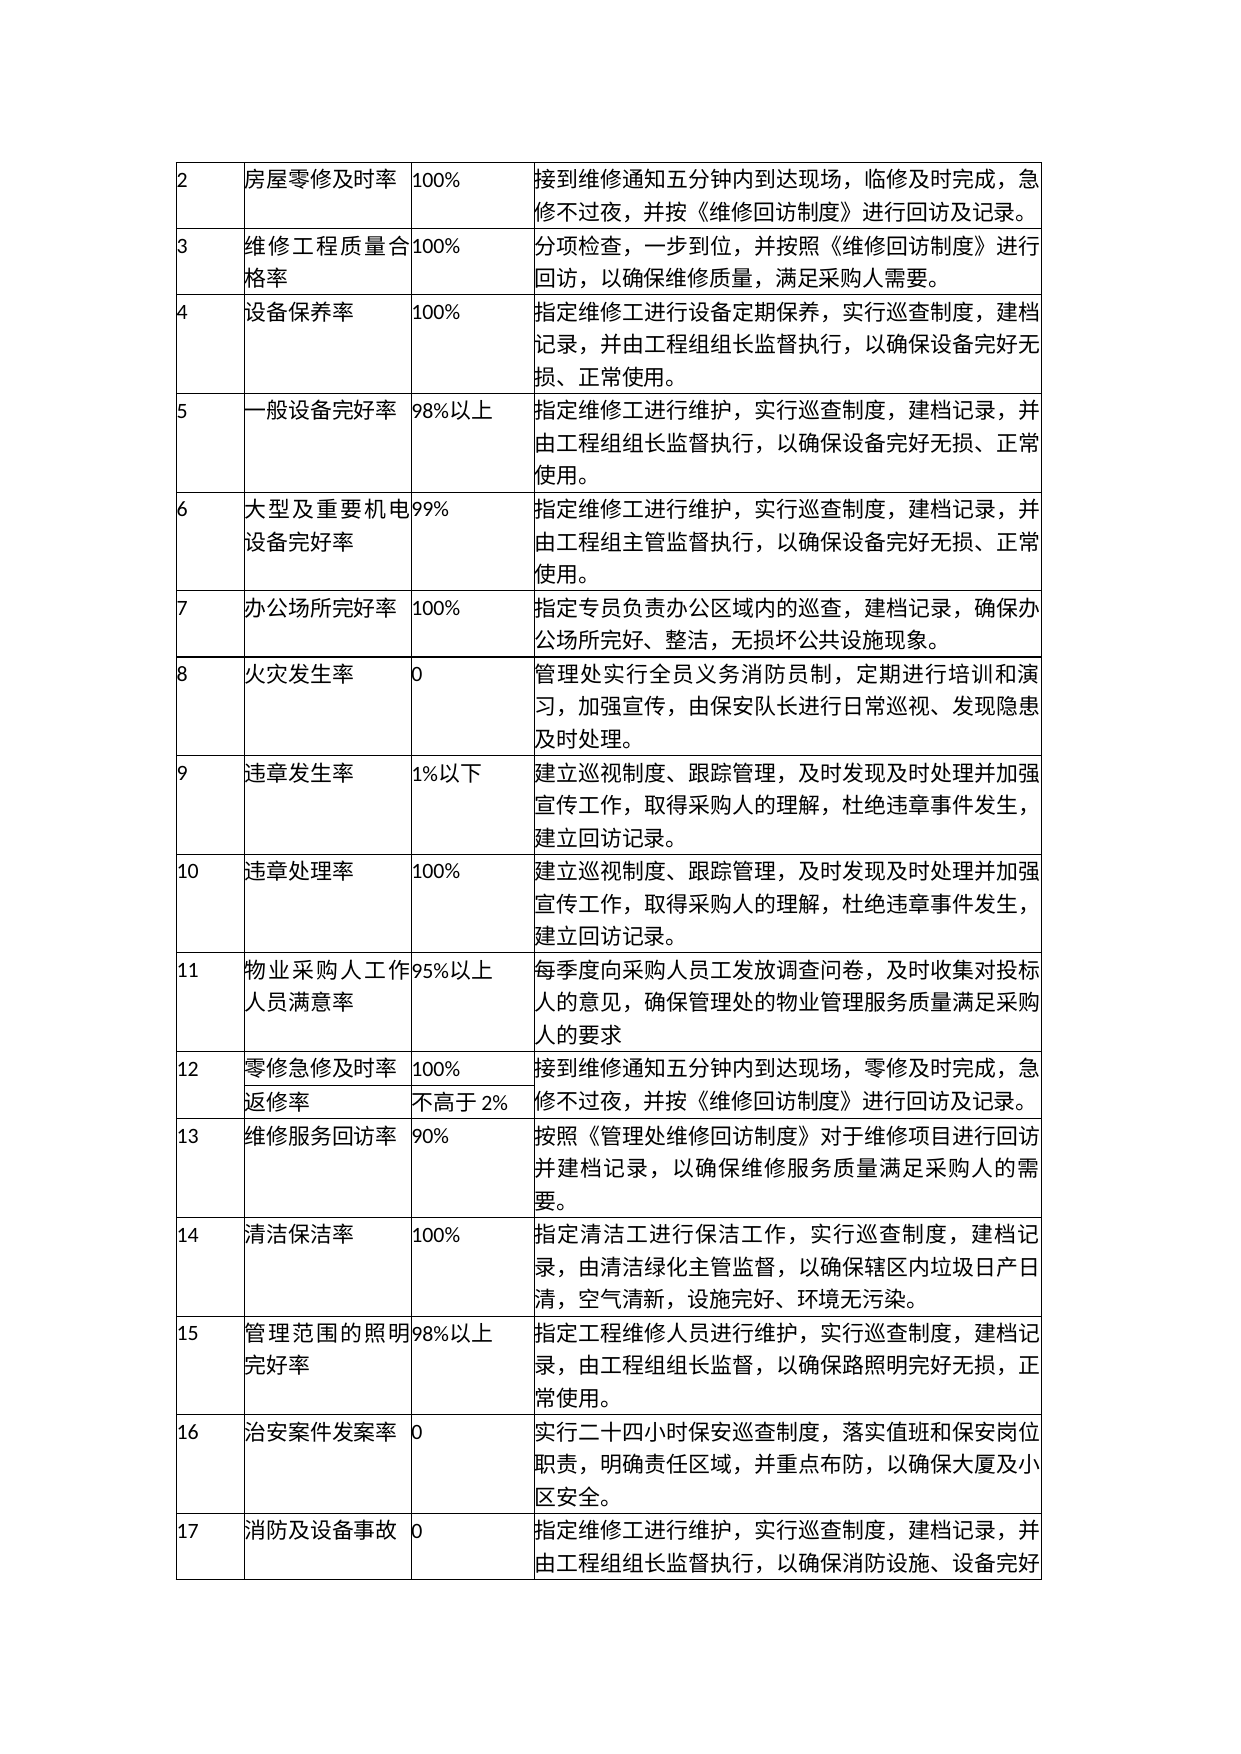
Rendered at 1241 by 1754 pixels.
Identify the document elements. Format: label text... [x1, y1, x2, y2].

table_cell 实行二十四小时保安巡查制度，落实值班和保安岗位职责，明确责任区域，并重点布防，以确保大厦及小区安全。 [535, 1415, 1041, 1513]
table_cell 设备保养率 [245, 295, 411, 393]
table_cell 95%以上 [412, 953, 534, 1051]
table_cell 指定工程维修人员进行维护，实行巡查制度，建档记录，由工程组组长监督，以确保路照明完好无损，正常使用。 [535, 1317, 1041, 1414]
table_cell 12 [177, 1052, 244, 1118]
table_cell 维修服务回访率 [245, 1119, 411, 1217]
table_cell 13 [177, 1119, 244, 1217]
table_cell 100% [412, 163, 534, 228]
table_cell 房屋零修及时率 [245, 163, 411, 228]
table_cell 11 [177, 953, 244, 1051]
table_cell 100% [412, 1052, 534, 1084]
table_cell 5 [177, 394, 244, 492]
table_cell 100% [412, 229, 534, 294]
table_cell 管理范围的照明完好率 [245, 1317, 411, 1414]
table_cell 100% [412, 295, 534, 393]
table_cell 100% [412, 591, 534, 656]
table_cell 大型及重要机电设备完好率 [245, 493, 411, 590]
table_cell 指定维修工进行设备定期保养，实行巡查制度，建档记录，并由工程组组长监督执行，以确保设备完好无损、正常使用。 [535, 295, 1041, 393]
table_cell 8 [177, 658, 244, 755]
table_cell 建立巡视制度、跟踪管理，及时发现及时处理并加强宣传工作，取得采购人的理解，杜绝违章事件发生，建立回访记录。 [535, 855, 1041, 952]
table_cell 不高于2% [412, 1086, 534, 1118]
table_cell 100% [412, 1218, 534, 1316]
table_cell 0 [412, 658, 534, 755]
table_cell 建立巡视制度、跟踪管理，及时发现及时处理并加强宣传工作，取得采购人的理解，杜绝违章事件发生，建立回访记录。 [535, 756, 1041, 854]
table_cell 3 [177, 229, 244, 294]
table_cell 指定维修工进行维护，实行巡查制度，建档记录，并由工程组主管监督执行，以确保设备完好无损、正常使用。 [535, 493, 1041, 590]
table_cell 办公场所完好率 [245, 591, 411, 656]
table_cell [535, 1514, 1041, 1579]
table_cell 99% [412, 493, 534, 590]
table_cell 1%以下 [412, 756, 534, 854]
table_cell 98%以上 [412, 1317, 534, 1414]
table_cell 治安案件发案率 [245, 1415, 411, 1513]
table_cell 消防及设备事故 [245, 1514, 411, 1579]
table_cell 火灾发生率 [245, 658, 411, 755]
table_cell 0 [412, 1514, 534, 1579]
table_cell 零修急修及时率 [245, 1052, 411, 1084]
table_cell 4 [177, 295, 244, 393]
table_cell 0 [412, 1415, 534, 1513]
table_cell 一般设备完好率 [245, 394, 411, 492]
table_cell 14 [177, 1218, 244, 1316]
table_cell 7 [177, 591, 244, 656]
table_cell 9 [177, 756, 244, 854]
table_cell 按照《管理处维修回访制度》对于维修项目进行回访并建档记录，以确保维修服务质量满足采购人的需要。 [535, 1119, 1041, 1217]
table_cell 6 [177, 493, 244, 590]
table_cell 接到维修通知五分钟内到达现场，临修及时完成，急修不过夜，并按《维修回访制度》进行回访及记录。 [535, 163, 1041, 228]
table_cell 管理处实行全员义务消防员制，定期进行培训和演习，加强宣传，由保安队长进行日常巡视、发现隐患及时处理。 [535, 658, 1041, 755]
table_cell 2 [177, 163, 244, 228]
table_cell 清洁保洁率 [245, 1218, 411, 1316]
table_cell 指定专员负责办公区域内的巡查，建档记录，确保办公场所完好、整洁，无损坏公共设施现象。 [535, 591, 1041, 656]
table_cell 指定清洁工进行保洁工作，实行巡查制度，建档记录，由清洁绿化主管监督，以确保辖区内垃圾日产日清，空气清新，设施完好、环境无污染。 [535, 1218, 1041, 1316]
table_cell 维修工程质量合格率 [245, 229, 411, 294]
table_cell 16 [177, 1415, 244, 1513]
table_cell 物业采购人工作人员满意率 [245, 953, 411, 1051]
table_cell 90% [412, 1119, 534, 1217]
table_cell 违章处理率 [245, 855, 411, 952]
table_cell 17 [177, 1514, 244, 1579]
table_cell 15 [177, 1317, 244, 1414]
table_cell 分项检查，一步到位，并按照《维修回访制度》进行回访，以确保维修质量，满足采购人需要。 [535, 229, 1041, 294]
table_cell 每季度向采购人员工发放调查问卷，及时收集对投标人的意见，确保管理处的物业管理服务质量满足采购人的要求 [535, 953, 1041, 1051]
table_cell 100% [412, 855, 534, 952]
table_cell 10 [177, 855, 244, 952]
table_cell 接到维修通知五分钟内到达现场，零修及时完成，急修不过夜，并按《维修回访制度》进行回访及记录。 [535, 1052, 1041, 1118]
table_cell 返修率 [245, 1086, 411, 1118]
table_cell 违章发生率 [245, 756, 411, 854]
table_cell 98%以上 [412, 394, 534, 492]
table_cell 指定维修工进行维护，实行巡查制度，建档记录，并由工程组组长监督执行，以确保设备完好无损、正常使用。 [535, 394, 1041, 492]
